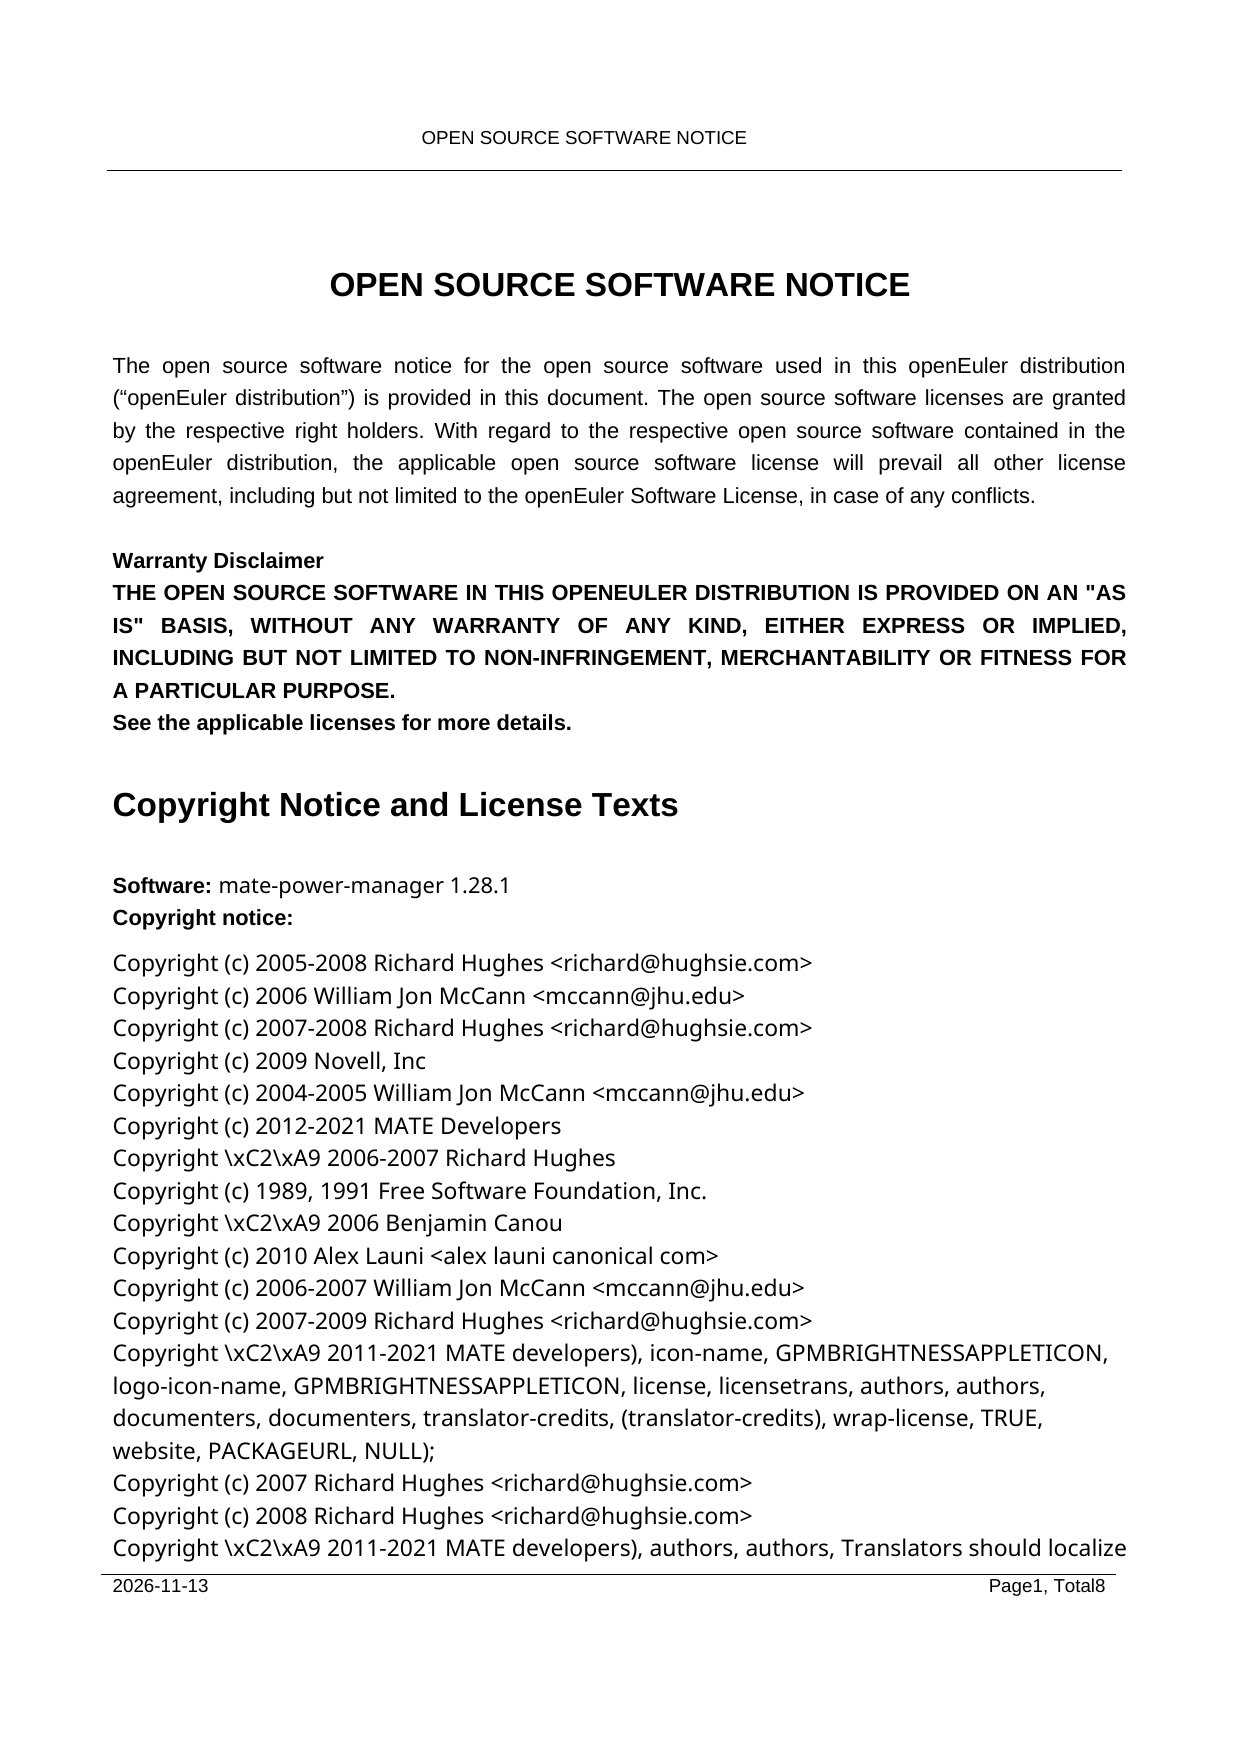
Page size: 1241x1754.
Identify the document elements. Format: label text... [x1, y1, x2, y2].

text Copyright notice: [112, 901, 1128, 934]
text THE OPEN SOURCE SOFTWARE IN THIS OPENEULER DISTRIBUTION IS PROVIDED ON AN "AS IS" BASIS, WITHOUT ANY WARRANTY OF ANY KIND, EITHER EXPRESS OR IMPLIED, INCLUDING BUT NOT LIMITED TO NON-INFRINGEMENT, MERCHANTABILITY OR FITNESS FOR A PARTICULAR PURPOSE. See the applicable licenses for more details. [112, 576, 1128, 739]
text The open source software notice for the open source software used in this openEuler distribution (“openEuler distribution”) is provided in this document. The open source software licenses are granted by the respective right holders. With regard to the respective open source software contained in the openEuler distribution, the applicable open source software license will prevail all other license agreement, including but not limited to the openEuler Software License, in case of any conflicts. [112, 349, 1128, 511]
text Copyright Notice and License Texts [112, 771, 1128, 836]
text OPEN SOURCE SOFTWARE NOTICE [112, 251, 1128, 316]
text Warranty Disclaimer [112, 544, 1128, 576]
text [112, 947, 1128, 1564]
title Software: mate-power-manager 1.28.1 [112, 869, 1128, 901]
